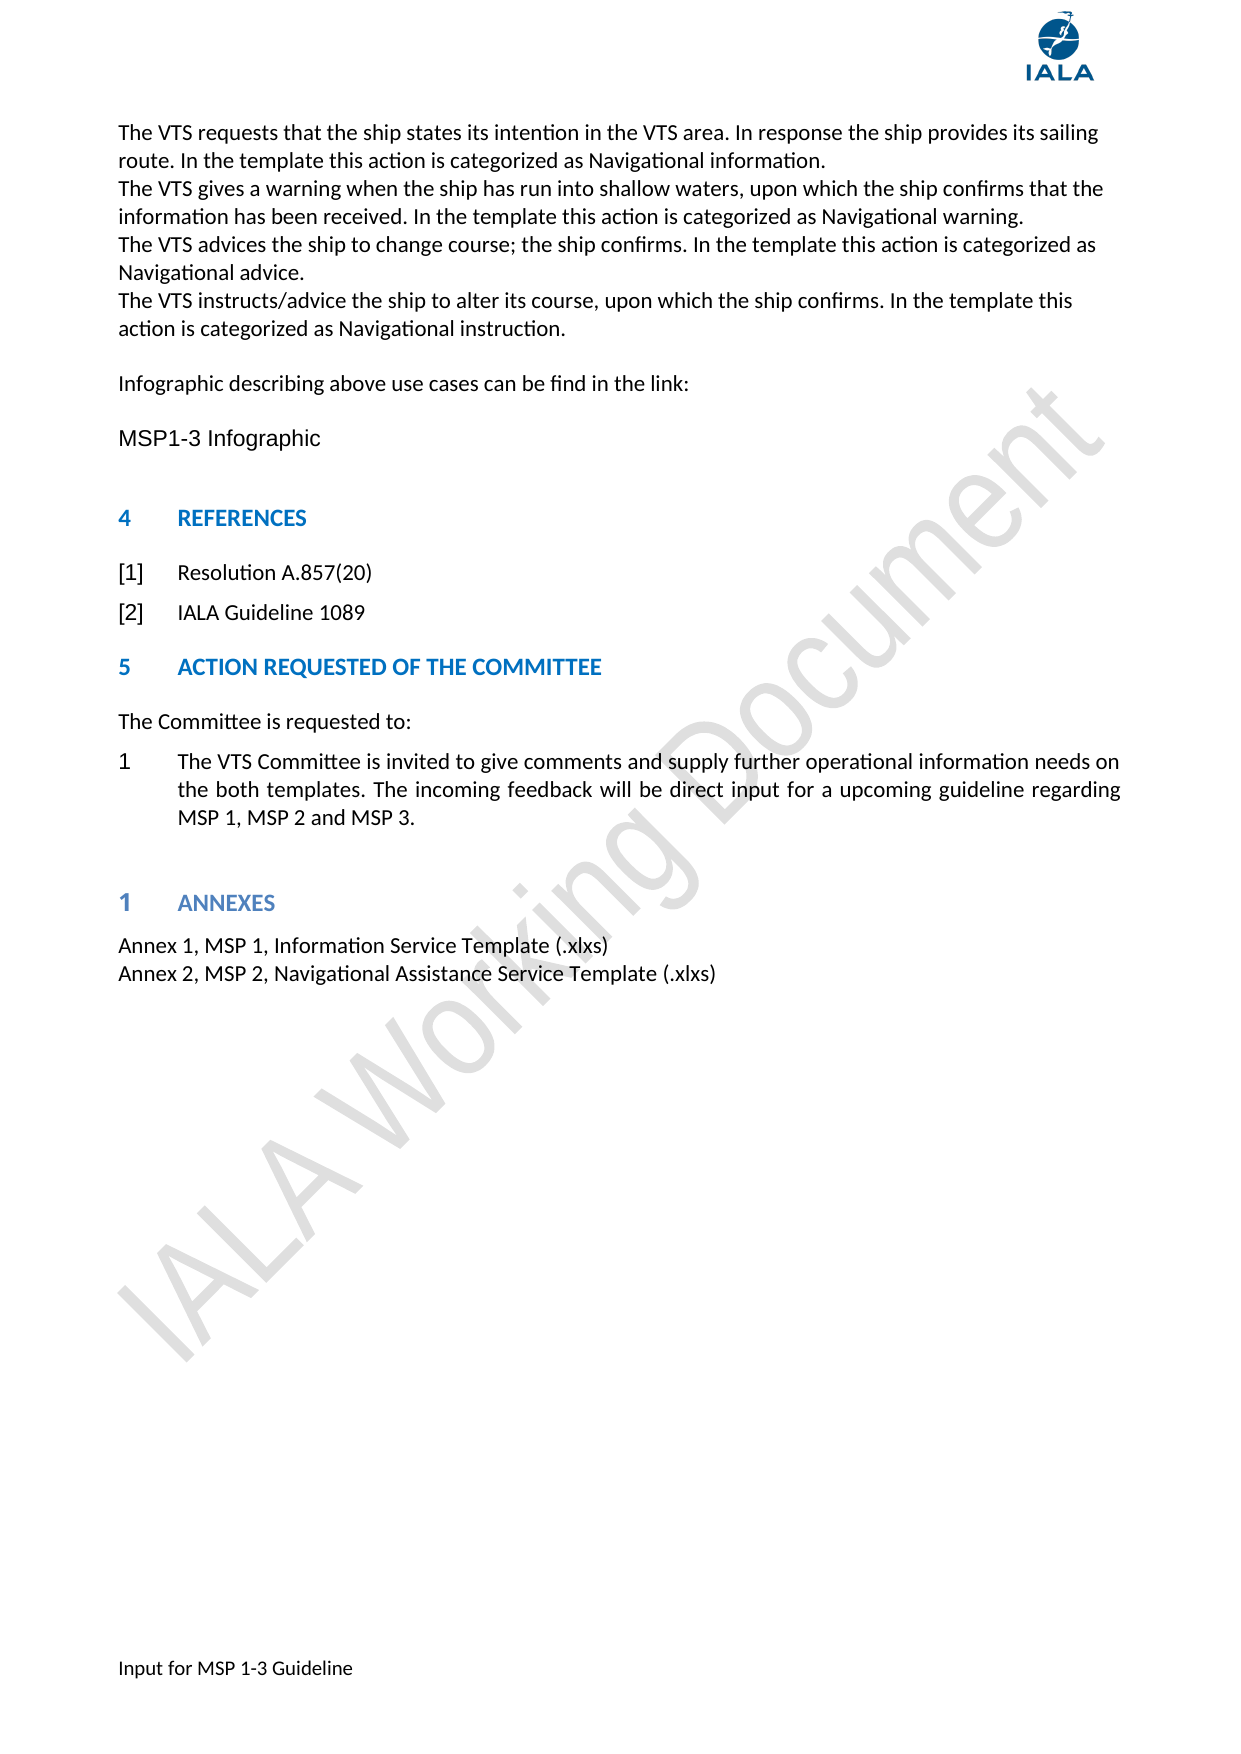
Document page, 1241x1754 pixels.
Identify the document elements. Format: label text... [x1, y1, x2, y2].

picture [1011, 3, 1106, 96]
text The Committee is requested to: [118, 707, 1122, 735]
subtitle Action requested of the Committee [118, 651, 1122, 682]
subtitle Annexes [118, 884, 1122, 919]
text Infographic describing above use cases can be find in the link: [118, 369, 1122, 397]
text Resolution A.857(20) [118, 558, 1122, 586]
text The VTS requests that the ship states its intention in the VTS area. In response the ship provides its sailing route. In the template this action is categorized as Navigational information. [118, 118, 1122, 174]
text MSP1-3 Infographic [118, 397, 1122, 451]
subtitle References [118, 502, 1122, 533]
text IALA Guideline 1089 [118, 598, 1122, 626]
list The VTS Committee is invited to give comments and supply further operational information needs on the both templates. The incoming feedback will be direct input for a upcoming guideline regarding MSP 1, MSP 2 and MSP 3. [118, 747, 1122, 832]
text Annex 1, MSP 1, Information Service Template (.xlxs) Annex 2, MSP 2, Navigational Assistance Service Template (.xlxs) [118, 931, 1122, 987]
text The VTS instructs/advice the ship to alter its course, upon which the ship confirms. In the template this action is categorized as Navigational instruction. [118, 286, 1122, 369]
text The VTS gives a warning when the ship has run into shallow waters, upon which the ship confirms that the information has been received. In the template this action is categorized as Navigational warning. [118, 174, 1122, 230]
text The VTS advices the ship to change course; the ship confirms. In the template this action is categorized as Navigational advice. [118, 230, 1122, 286]
